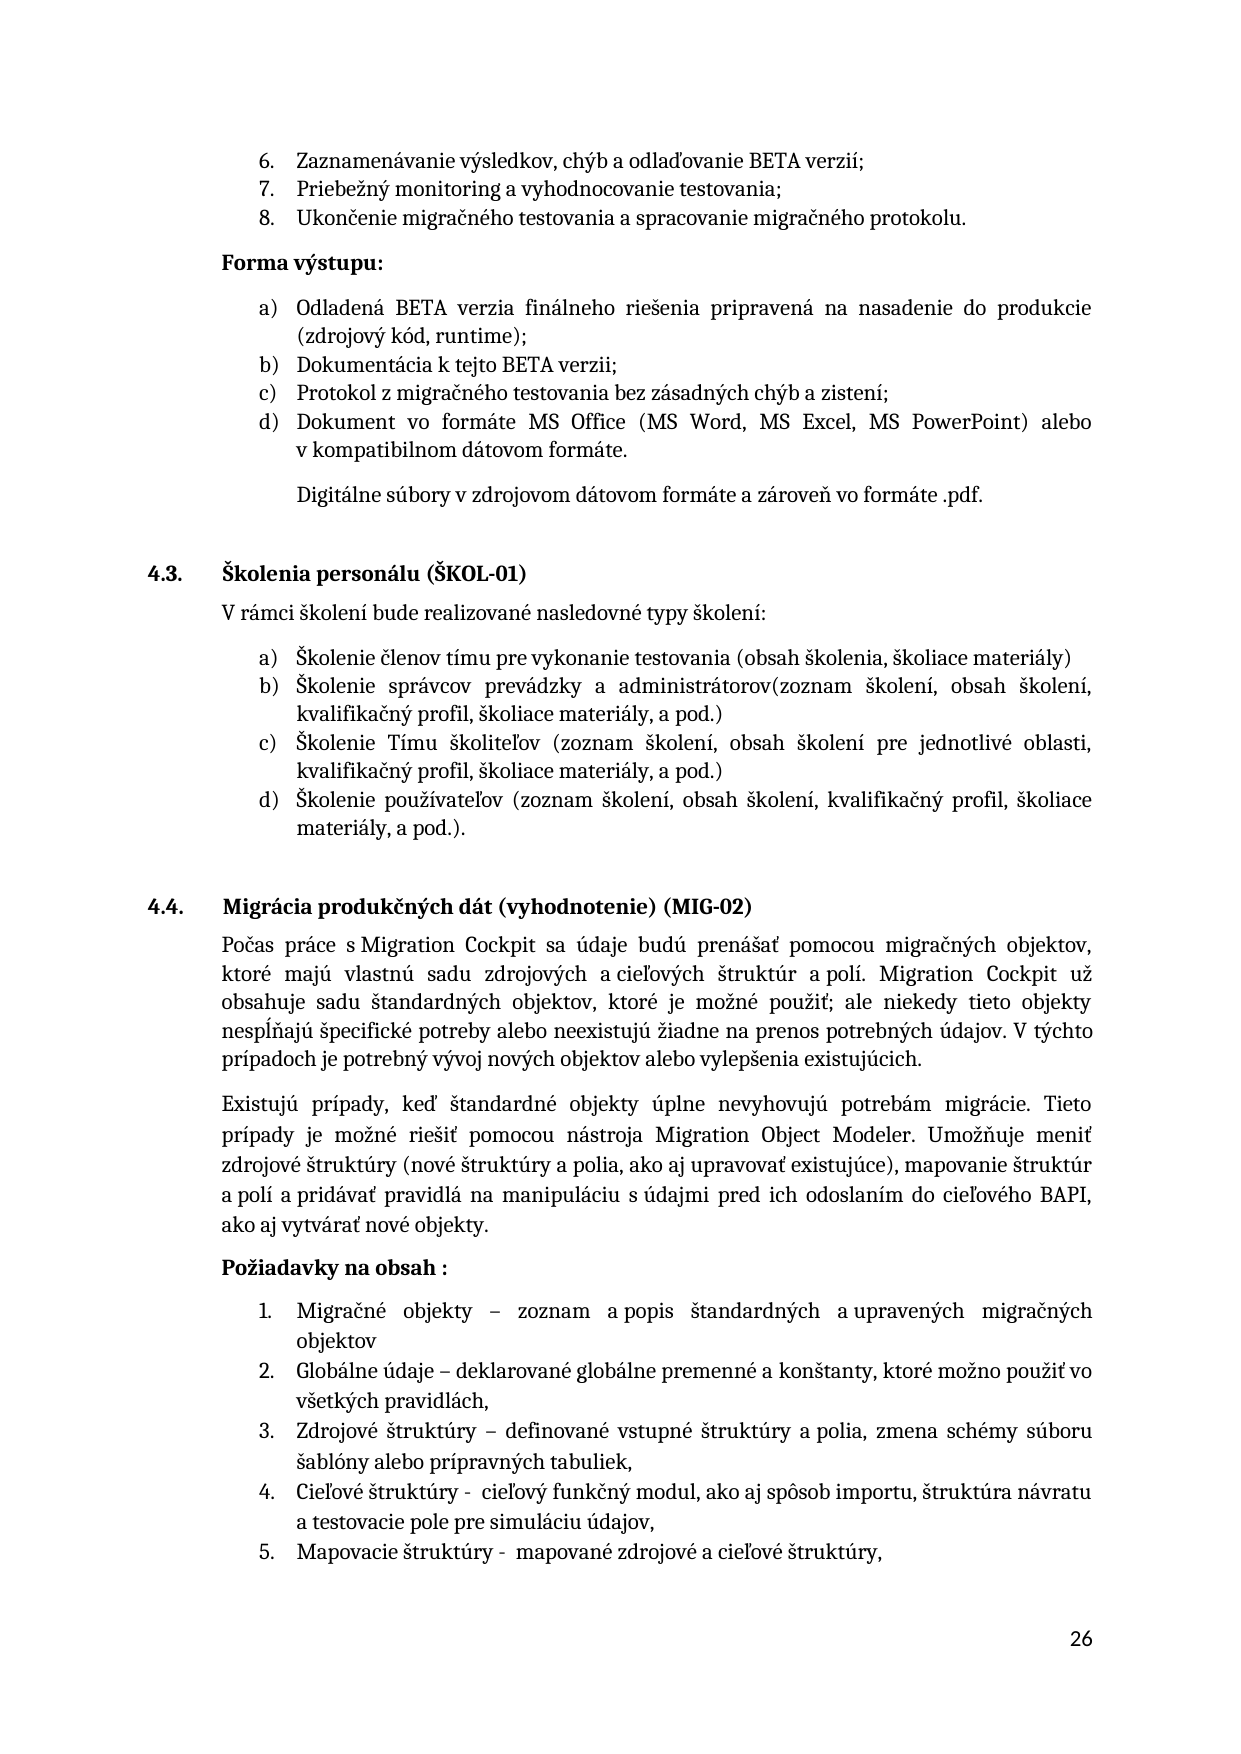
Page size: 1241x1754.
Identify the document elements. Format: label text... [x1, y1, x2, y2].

text V rámci školení bude realizované nasledovné typy školení: [221, 599, 1093, 626]
list Zdrojové štruktúry – definované vstupné štruktúry a polia, zmena schémy súboru šablóny alebo prípravných tabuliek, [259, 1418, 1093, 1475]
list Školenie používateľov (zoznam školení, obsah školení, kvalifikačný profil, školiace materiály, a pod.). [259, 787, 1093, 841]
subtitle Migrácia produkčných dát (vyhodnotenie) (MIG-02) [148, 893, 1093, 920]
text Požiadavky na obsah : [221, 1255, 1093, 1281]
list Školenie Tímu školiteľov (zoznam školení, obsah školení pre jednotlivé oblasti, kvalifikačný profil, školiace materiály, a pod.) [259, 730, 1093, 784]
list Protokol z migračného testovania bez zásadných chýb a zistení; [259, 380, 1093, 406]
text Forma výstupu: [221, 249, 1093, 276]
list Priebežný monitoring a vyhodnocovanie testovania; [259, 176, 1093, 202]
list Dokument vo formáte MS Office (MS Word, MS Excel, MS PowerPoint) alebo v kompatibilnom dátovom formáte. [259, 408, 1093, 463]
text Existujú prípady, keď štandardné objekty úplne nevyhovujú potrebám migrácie. Tieto prípady je možné riešiť pomocou nástroja Migration Object Modeler. Umožňuje meniť zdrojové štruktúry (nové štruktúry a polia, ako aj upravovať existujúce), mapovanie štruktúr a polí a pridávať pravidlá na manipuláciu s údajmi pred ich odoslaním do cieľového BAPI, ako aj vytvárať nové objekty. [221, 1091, 1093, 1238]
list Odladená BETA verzia finálneho riešenia pripravená na nasadenie do produkcie (zdrojový kód, runtime); [259, 295, 1093, 349]
text Počas práce s Migration Cockpit sa údaje budú prenášať pomocou migračných objektov, ktoré majú vlastnú sadu zdrojových a cieľových štruktúr a polí. Migration Cockpit už obsahuje sadu štandardných objektov, ktoré je možné použiť; ale niekedy tieto objekty nespĺňajú špecifické potreby alebo neexistujú žiadne na prenos potrebných údajov. V týchto prípadoch je potrebný vývoj nových objektov alebo vylepšenia existujúcich. [221, 932, 1093, 1072]
list Zaznamenávanie výsledkov, chýb a odlaďovanie BETA verzií; [259, 148, 1093, 174]
list Školenie členov tímu pre vykonanie testovania (obsah školenia, školiace materiály) [259, 644, 1093, 671]
list Globálne údaje – deklarované globálne premenné a konštanty, ktoré možno použiť vo všetkých pravidlách, [259, 1358, 1093, 1414]
list Migračné objekty – zoznam a popis štandardných a upravených migračných objektov [259, 1297, 1093, 1354]
list Cieľové štruktúry - cieľový funkčný modul, ako aj spôsob importu, štruktúra návratu a testovacie pole pre simuláciu údajov, [259, 1479, 1093, 1535]
text Digitálne súbory v zdrojovom dátovom formáte a zároveň vo formáte .pdf. [221, 482, 1093, 508]
list Školenie správcov prevádzky a administrátorov(zoznam školení, obsah školení, kvalifikačný profil, školiace materiály, a pod.) [259, 673, 1093, 728]
list Mapovacie štruktúry - mapované zdrojové a cieľové štruktúry, [259, 1539, 1093, 1565]
list Dokumentácia k tejto BETA verzii; [259, 352, 1093, 378]
list Ukončenie migračného testovania a spracovanie migračného protokolu. [259, 204, 1093, 231]
subtitle Školenia personálu (ŠKOL-01) [148, 560, 1093, 587]
